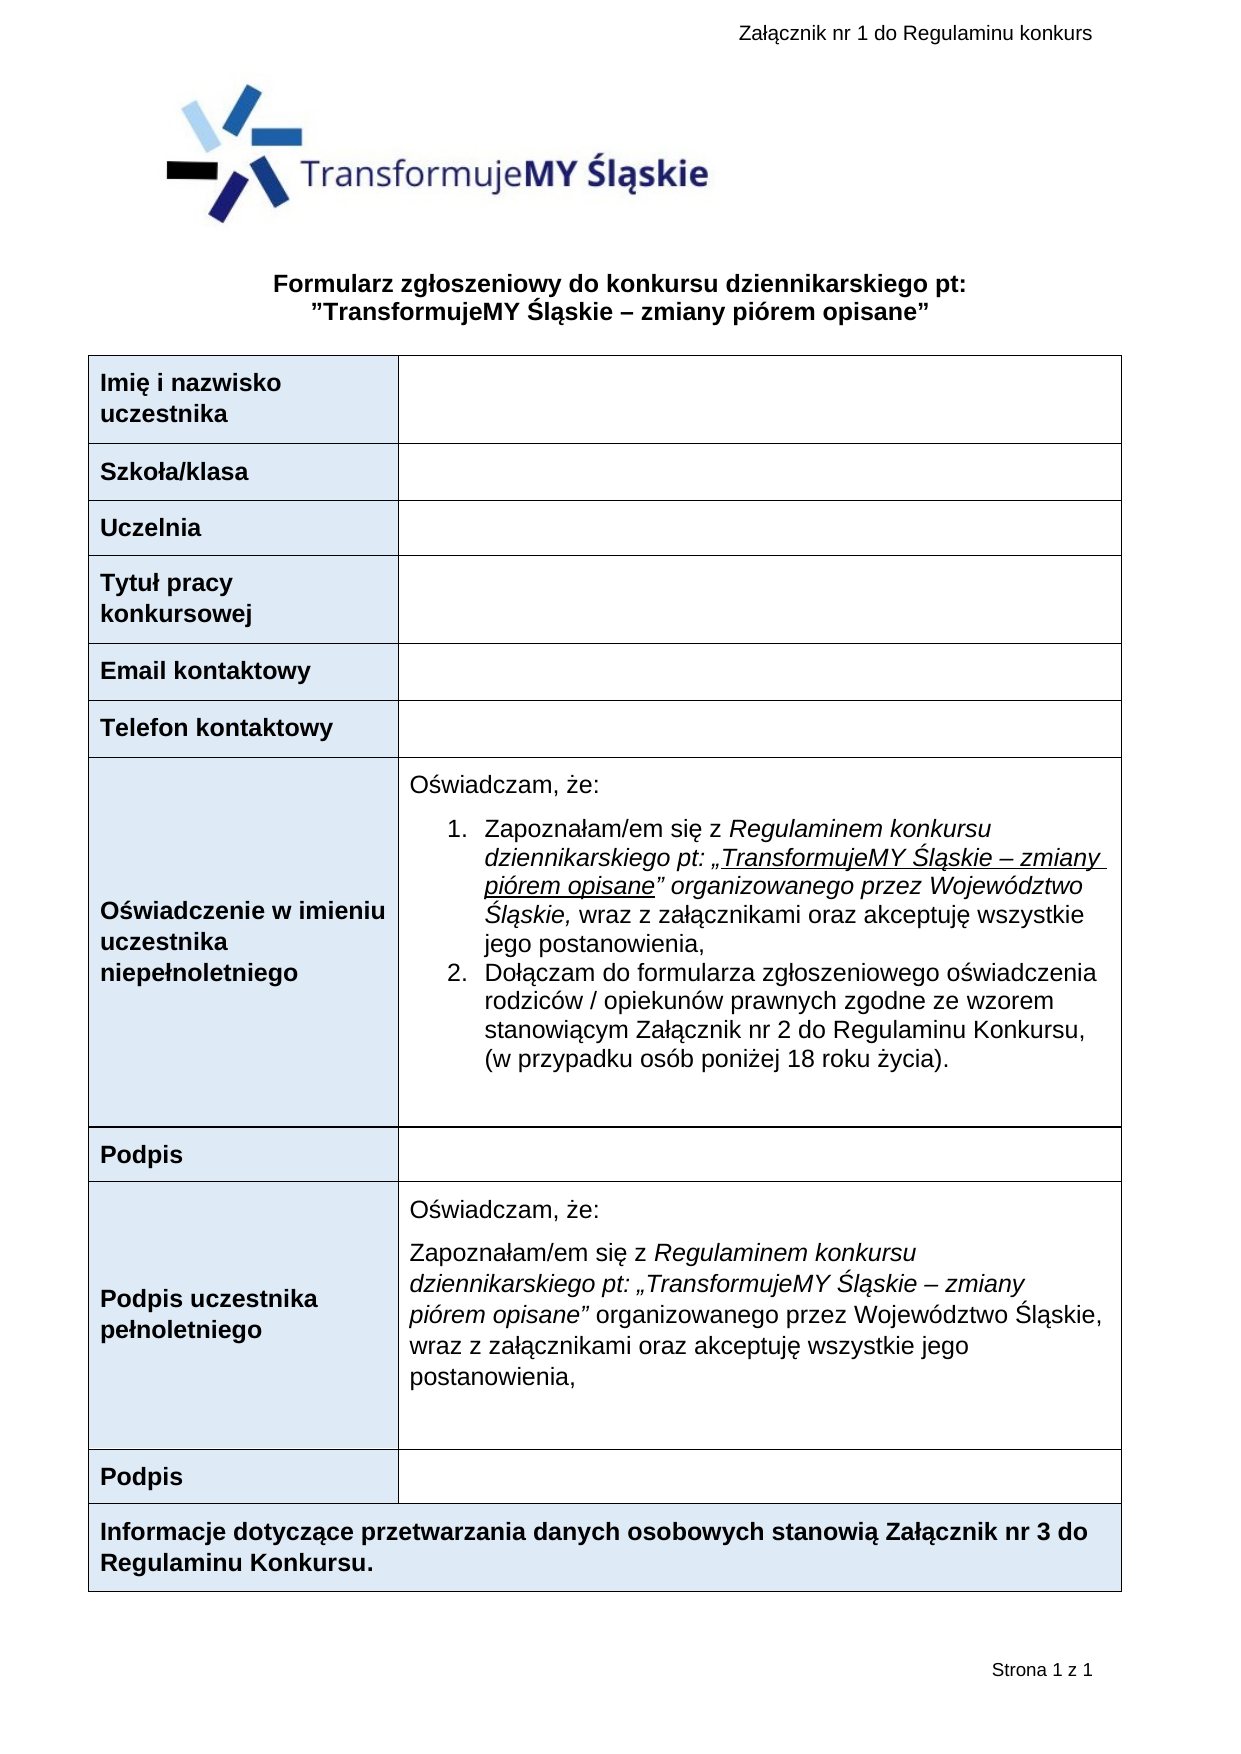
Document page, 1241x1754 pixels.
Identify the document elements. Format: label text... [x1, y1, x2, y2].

table_cell [399, 701, 1121, 757]
table_cell [399, 1128, 1121, 1181]
text ”TransformujeMY Śląskie – zmiany piórem opisane” [148, 297, 1093, 326]
table_cell [399, 444, 1121, 500]
table_cell Uczelnia [89, 501, 398, 555]
table_cell Telefon kontaktowy [89, 701, 398, 757]
table_cell [399, 556, 1121, 643]
table_cell Oświadczenie w imieniu uczestnika niepełnoletniego [89, 758, 398, 1126]
table_cell Informacje dotyczące przetwarzania danych osobowych stanowią Załącznik nr 3 do Regulaminu Konkursu. [89, 1504, 1121, 1591]
table_cell Oświadczam, że: Zapoznałam/em się z Regulaminem konkursu dziennikarskiego pt: „TransformujeMY Śląskie – zmiany piórem opisane” organizowanego przez Województwo Śląskie, wraz z załącznikami oraz akceptuję wszystkie jego postanowienia, Dołączam do formularza zgłoszeniowego oświadczenia rodziców / opiekunów prawnych zgodne ze wzorem stanowiącym Załącznik nr 2 do Regulaminu Konkursu, (w przypadku osób poniżej 18 roku życia). [399, 758, 1121, 1126]
table_cell Oświadczam, że: Zapoznałam/em się z Regulaminem konkursu dziennikarskiego pt: „TransformujeMY Śląskie – zmiany piórem opisane” organizowanego przez Województwo Śląskie, wraz z załącznikami oraz akceptuję wszystkie jego postanowienia, [399, 1182, 1121, 1448]
table_header Imię i nazwisko uczestnika [89, 356, 398, 443]
picture [147, 71, 720, 242]
table_cell Podpis [89, 1450, 398, 1503]
text Formularz zgłoszeniowy do konkursu dziennikarskiego pt: [148, 269, 1093, 297]
table_header [399, 356, 1121, 443]
table_cell Email kontaktowy [89, 644, 398, 700]
text Załącznik nr 1 do Regulaminu konkurs [148, 21, 1093, 45]
table_cell [399, 501, 1121, 555]
table_cell [399, 644, 1121, 700]
table_cell [399, 1450, 1121, 1503]
table_cell Tytuł pracy konkursowej [89, 556, 398, 643]
table_cell Podpis uczestnika pełnoletniego [89, 1182, 398, 1448]
table_cell Podpis [89, 1128, 398, 1181]
table_cell Szkoła/klasa [89, 444, 398, 500]
